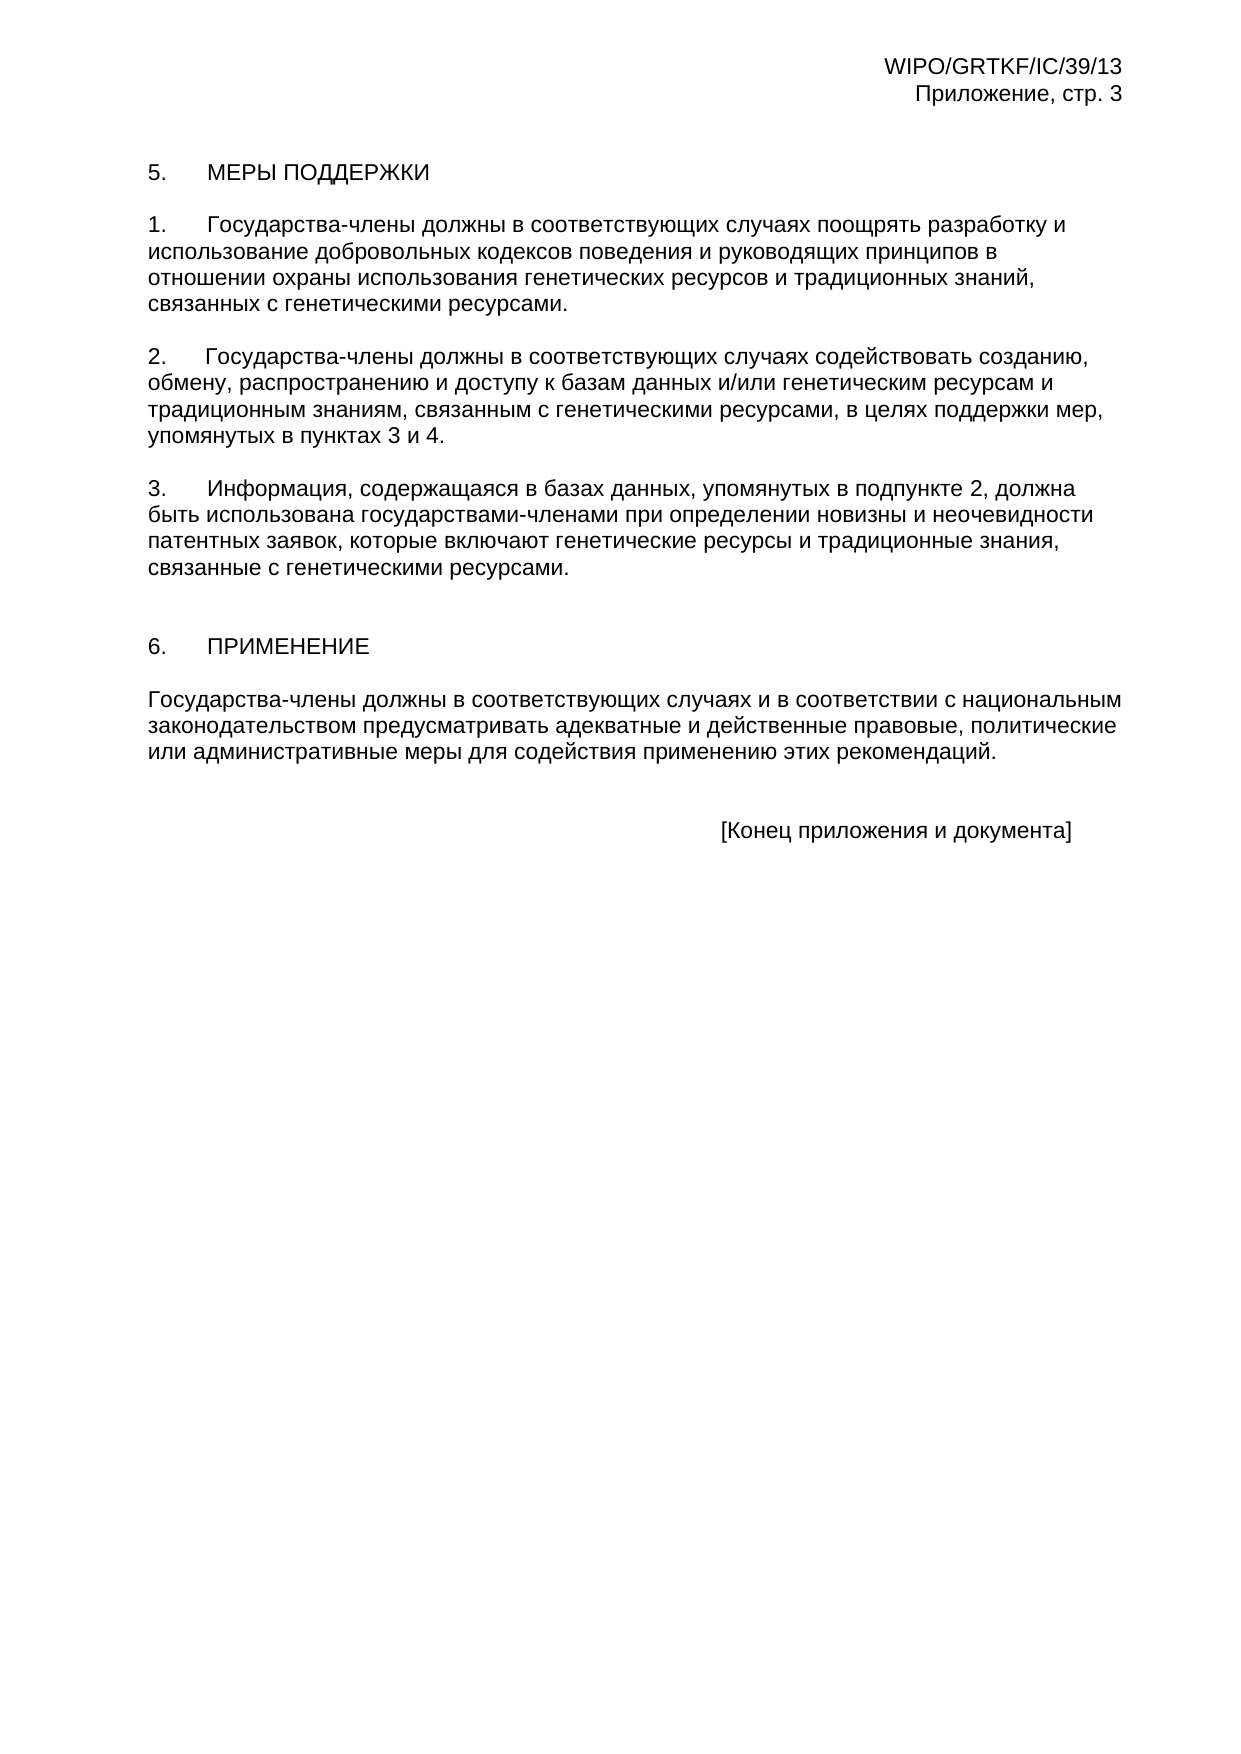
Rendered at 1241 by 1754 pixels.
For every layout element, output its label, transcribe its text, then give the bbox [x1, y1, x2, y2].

text 6. ПРИМЕНЕНИЕ [148, 633, 1122, 659]
text 2. Государства-члены должны в соответствующих случаях содействовать созданию, обмену, распространению и доступу к базам данных и/или генетическим ресурсам и традиционным знаниям, связанным с генетическими ресурсами, в целях поддержки мер, упомянутых в пунктах 3 и 4. [148, 343, 1122, 448]
text 3. Информация, содержащаяся в базах данных, упомянутых в подпункте 2, должна быть использована государствами-членами при определении новизны и неочевидности патентных заявок, которые включают генетические ресурсы и традиционные знания, связанные с генетическими ресурсами. [148, 475, 1122, 580]
text Государства-члены должны в соответствующих случаях и в соответствии с национальным законодательством предусматривать адекватные и действенные правовые, политические или административные меры для содействия применению этих рекомендаций. [148, 686, 1122, 765]
text 1. Государства-члены должны в соответствующих случаях поощрять разработку и использование добровольных кодексов поведения и руководящих принципов в отношении охраны использования генетических ресурсов и традиционных знаний, связанных с генетическими ресурсами. [148, 211, 1122, 317]
text [Конец приложения и документа] [721, 817, 1122, 844]
text 5. МЕРЫ ПОДДЕРЖКИ [148, 158, 1122, 185]
